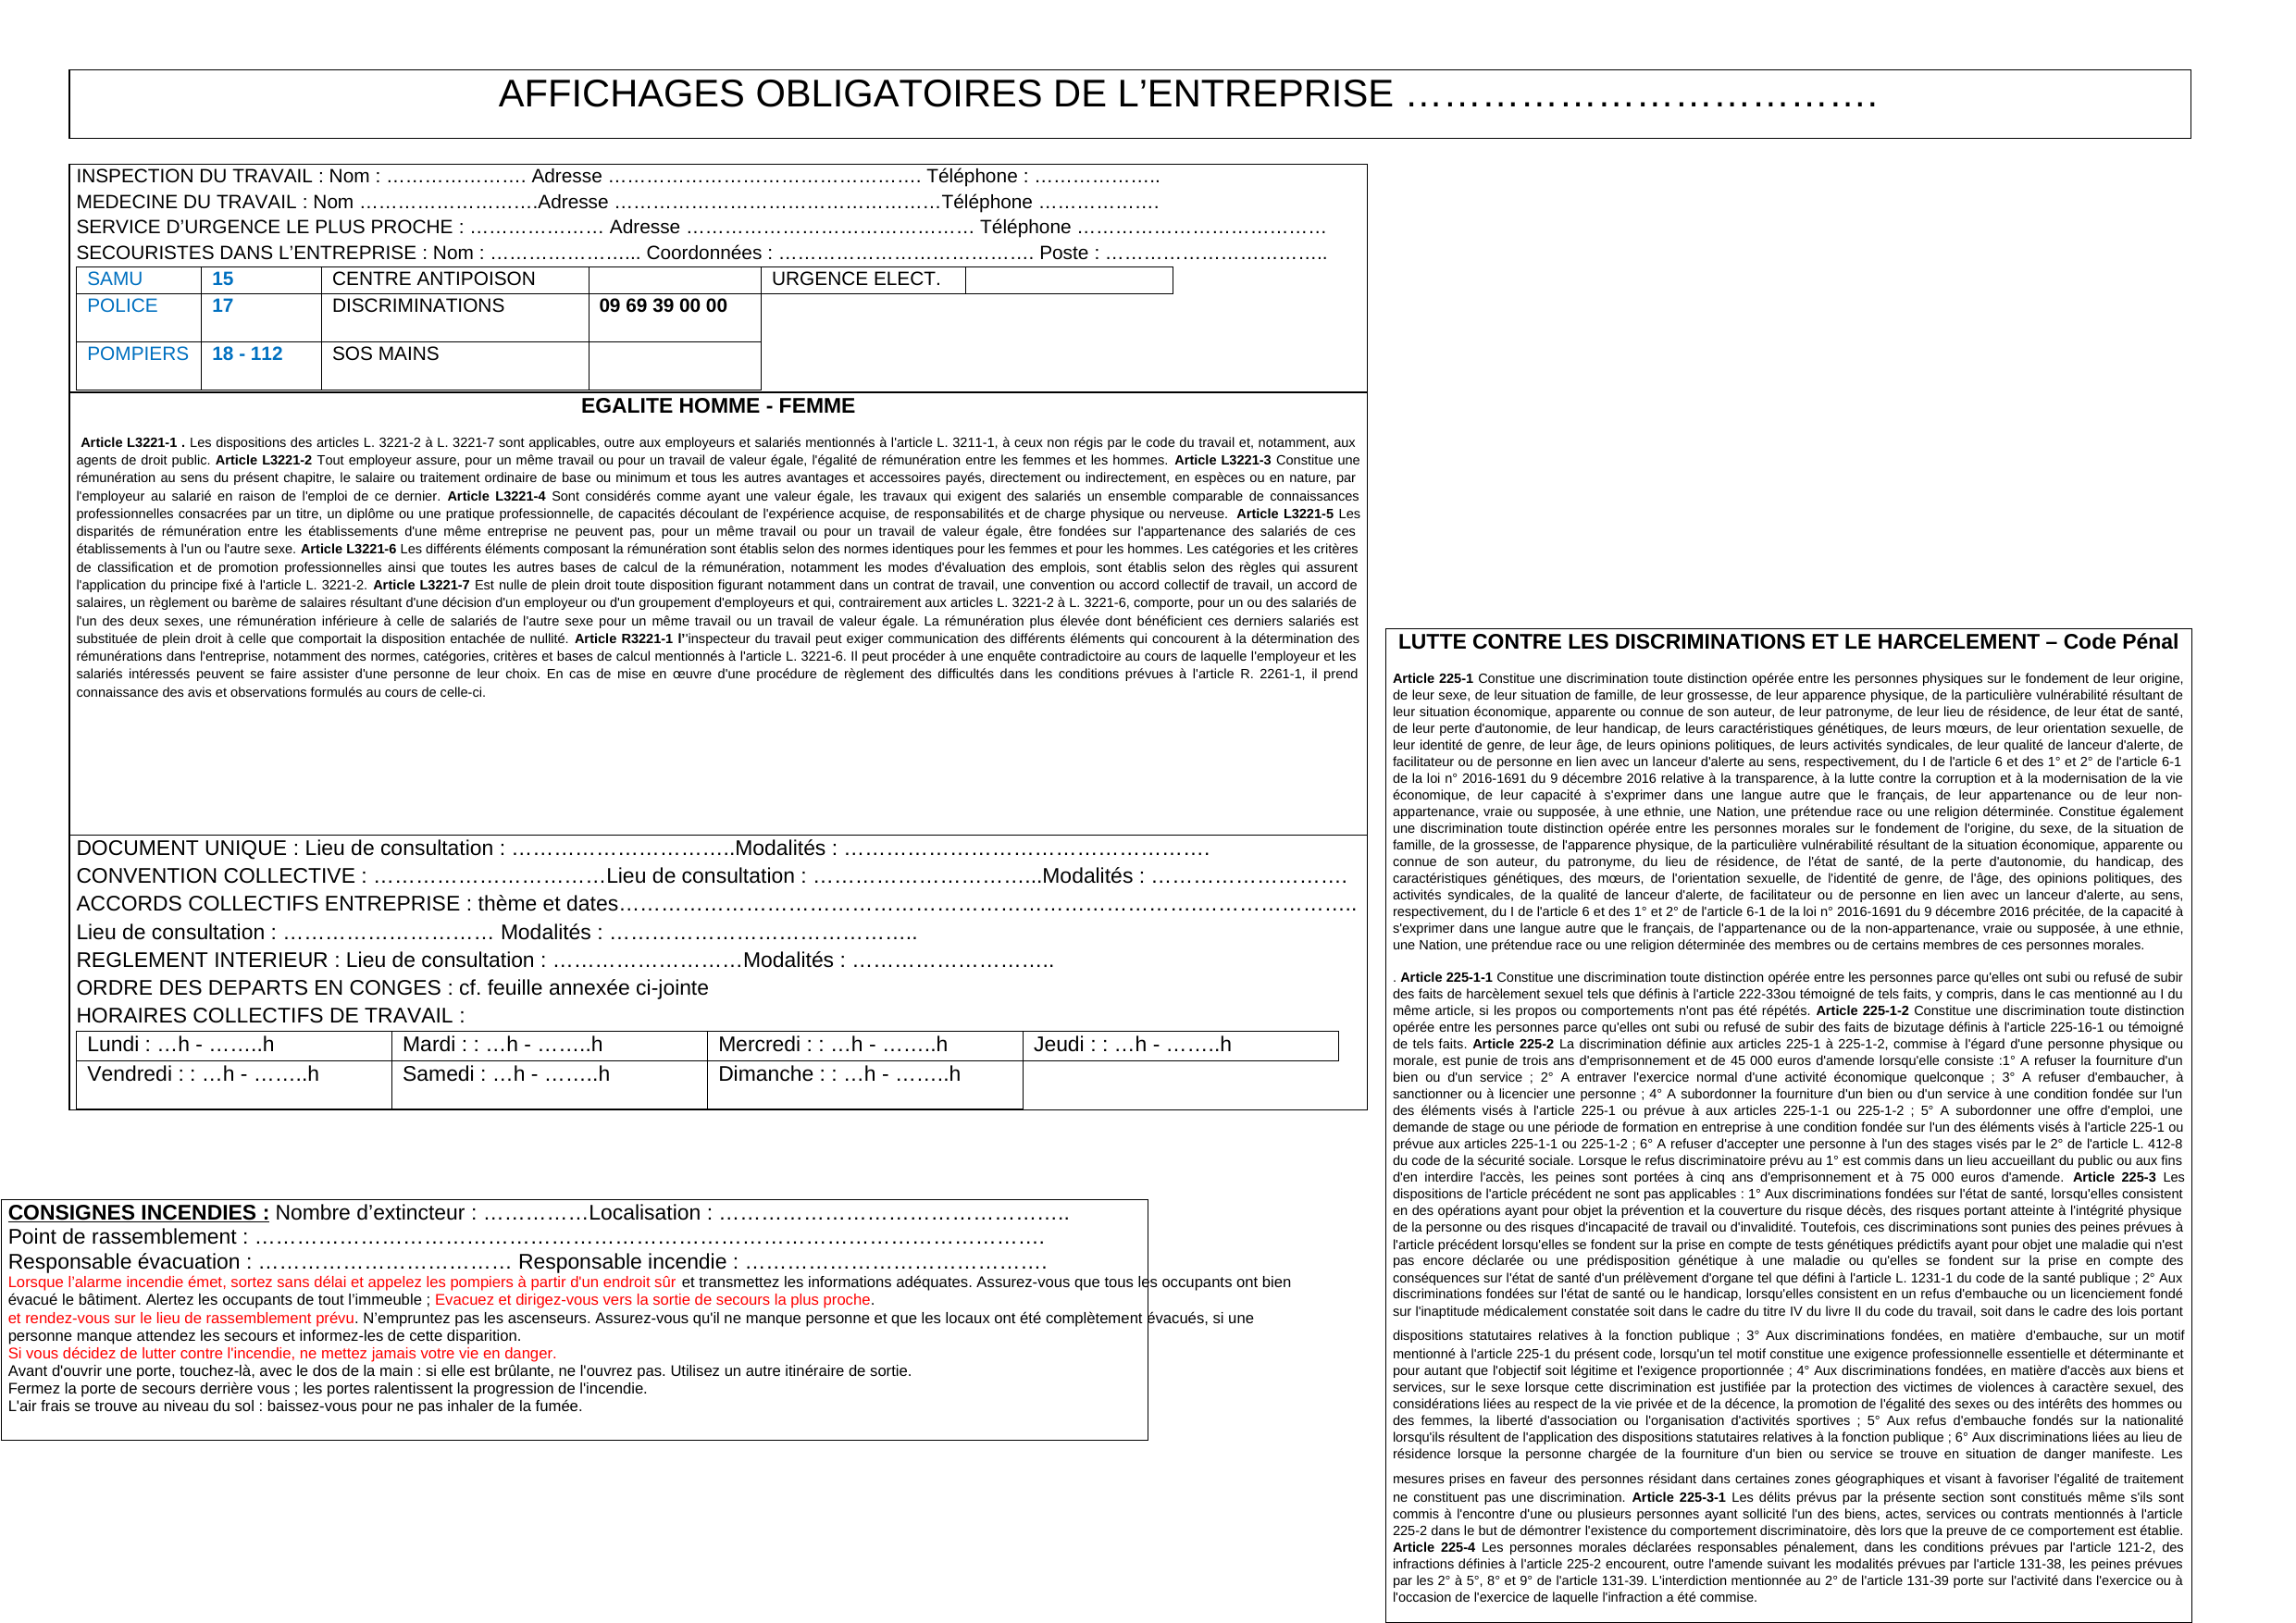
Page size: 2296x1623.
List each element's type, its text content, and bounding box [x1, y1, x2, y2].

table_header DOCUMENT UNIQUE : Lieu de consultation : …………………………..Modalités : ……………………………………………. CONVENTION COLLECTIVE : ……………………………Lieu de consultation : …………………………...Modalités : ………………………. ACCORDS COLLECTIFS ENTREPRISE : thème et dates……………………………………………………………………….………………….. Lieu de consultation : ………………………… Modalités : …………………………………….. REGLEMENT INTERIEUR : Lieu de consultation : ………………………Modalités : ……………………….. ORDRE DES DEPARTS EN CONGES : cf. feuille annexée ci-jointe HORAIRES COLLECTIFS DE TRAVAIL : [70, 836, 1367, 1109]
table_header EGALITE HOMME - FEMME Article L3221-1 . Les dispositions des articles L. 3221-2 à L. 3221-7 sont applicables, outre aux employeurs et salariés mentionnés à l'article L. 3211-1, à ceux non régis par le code du travail et, notamment, aux agents de droit public. Article L3221-2 Tout employeur assure, pour un même travail ou pour un travail de valeur égale, l'égalité de rémunération entre les femmes et les hommes. Article L3221-3 Constitue une rémunération au sens du présent chapitre, le salaire ou traitement ordinaire de base ou minimum et tous les autres avantages et accessoires payés, directement ou indirectement, en espèces ou en nature, par l'employeur au salarié en raison de l'emploi de ce dernier. Article L3221-4 Sont considérés comme ayant une valeur égale, les travaux qui exigent des salariés un ensemble comparable de connaissances professionnelles consacrées par un titre, un diplôme ou une pratique professionnelle, de capacités découlant de l'expérience acquise, de responsabilités et de charge physique ou nerveuse. Article L3221-5 Les disparités de rémunération entre les établissements d'une même entreprise ne peuvent pas, pour un même travail ou pour un travail de valeur égale, être fondées sur l'appartenance des salariés de ces établissements à l'un ou l'autre sexe. Article L3221-6 Les différents éléments composant la rémunération sont établis selon des normes identiques pour les femmes et pour les hommes. Les catégories et les critères de classification et de promotion professionnelles ainsi que toutes les autres bases de calcul de la rémunération, notamment les modes d'évaluation des emplois, sont établis selon des règles qui assurent l'application du principe fixé à l'article L. 3221-2. Article L3221-7 Est nulle de plein droit toute disposition figurant notamment dans un contrat de travail, une convention ou accord collectif de travail, un accord de salaires, un règlement ou barème de salaires résultant d'une décision d'un employeur ou d'un groupement d'employeurs et qui, contrairement aux articles L. 3221-2 à L. 3221-6, comporte, pour un ou des salariés de l'un des deux sexes, une rémunération inférieure à celle de salariés de l'autre sexe pour un même travail ou un travail de valeur égale. La rémunération plus élevée dont bénéficient ces derniers salariés est substituée de plein droit à celle que comportait la disposition entachée de nullité. Article R3221-1 l’'inspecteur du travail peut exiger communication des différents éléments qui concourent à la détermination des rémunérations dans l'entreprise, notamment des normes, catégories, critères et bases de calcul mentionnés à l'article L. 3221-6. Il peut procéder à une enquête contradictoire au cours de laquelle l'employeur et les salariés intéressés peuvent se faire assister d'une personne de leur choix. En cas de mise en œuvre d'une procédure de règlement des difficultés dans les conditions prévues à l'article R. 2261-1, il prend connaissance des avis et observations formulés au cours de celle-ci. [70, 393, 1367, 835]
table_header AFFICHAGES OBLIGATOIRES DE L’ENTREPRISE ………………………………. [70, 70, 2191, 138]
table_header LUTTE CONTRE LES DISCRIMINATIONS ET LE HARCELEMENT – Code Pénal Article 225-1 Constitue une discrimination toute distinction opérée entre les personnes physiques sur le fondement de leur origine, de leur sexe, de leur situation de famille, de leur grossesse, de leur apparence physique, de la particulière vulnérabilité résultant de leur situation économique, apparente ou connue de son auteur, de leur patronyme, de leur lieu de résidence, de leur état de santé, de leur perte d'autonomie, de leur handicap, de leurs caractéristiques génétiques, de leurs mœurs, de leur orientation sexuelle, de leur identité de genre, de leur âge, de leurs opinions politiques, de leurs activités syndicales, de leur qualité de lanceur d'alerte, de facilitateur ou de personne en lien avec un lanceur d'alerte au sens, respectivement, du I de l'article 6 et des 1° et 2° de l'article 6-1 de la loi n° 2016-1691 du 9 décembre 2016 relative à la transparence, à la lutte contre la corruption et à la modernisation de la vie économique, de leur capacité à s'exprimer dans une langue autre que le français, de leur appartenance ou de leur non-appartenance, vraie ou supposée, à une ethnie, une Nation, une prétendue race ou une religion déterminée. Constitue également une discrimination toute distinction opérée entre les personnes morales sur le fondement de l'origine, du sexe, de la situation de famille, de la grossesse, de l'apparence physique, de la particulière vulnérabilité résultant de la situation économique, apparente ou connue de son auteur, du patronyme, du lieu de résidence, de l'état de santé, de la perte d'autonomie, du handicap, des caractéristiques génétiques, des mœurs, de l'orientation sexuelle, de l'identité de genre, de l'âge, des opinions politiques, des activités syndicales, de la qualité de lanceur d'alerte, de facilitateur ou de personne en lien avec un lanceur d'alerte, au sens, respectivement, du I de l'article 6 et des 1° et 2° de l'article 6-1 de la loi n° 2016-1691 du 9 décembre 2016 précitée, de la capacité à s'exprimer dans une langue autre que le français, de l'appartenance ou de la non-appartenance, vraie ou supposée, à une ethnie, une Nation, une prétendue race ou une religion déterminée des membres ou de certains membres de ces personnes morales. . Article 225-1-1 Constitue une discrimination toute distinction opérée entre les personnes parce qu'elles ont subi ou refusé de subir des faits de harcèlement sexuel tels que définis à l'article 222-33ou témoigné de tels faits, y compris, dans le cas mentionné au I du même article, si les propos ou comportements n'ont pas été répétés. Article 225-1-2 Constitue une discrimination toute distinction opérée entre les personnes parce qu'elles ont subi ou refusé de subir des faits de bizutage définis à l'article 225-16-1 ou témoigné de tels faits. Article 225-2 La discrimination définie aux articles 225-1 à 225-1-2, commise à l'égard d'une personne physique ou morale, est punie de trois ans d'emprisonnement et de 45 000 euros d'amende lorsqu'elle consiste :1° A refuser la fourniture d'un bien ou d'un service ; 2° A entraver l'exercice normal d'une activité économique quelconque ; 3° A refuser d'embaucher, à sanctionner ou à licencier une personne ; 4° A subordonner la fourniture d'un bien ou d'un service à une condition fondée sur l'un des éléments visés à l'article 225-1 ou prévue à aux articles 225-1-1 ou 225-1-2 ; 5° A subordonner une offre d'emploi, une demande de stage ou une période de formation en entreprise à une condition fondée sur l'un des éléments visés à l'article 225-1 ou prévue aux articles 225-1-1 ou 225-1-2 ; 6° A refuser d'accepter une personne à l'un des stages visés par le 2° de l'article L. 412-8 du code de la sécurité sociale. Lorsque le refus discriminatoire prévu au 1° est commis dans un lieu accueillant du public ou aux fins d'en interdire l'accès, les peines sont portées à cinq ans d'emprisonnement et à 75 000 euros d'amende. Article 225-3 Les dispositions de l'article précédent ne sont pas applicables : 1° Aux discriminations fondées sur l'état de santé, lorsqu'elles consistent en des opérations ayant pour objet la prévention et la couverture du risque décès, des risques portant atteinte à l'intégrité physique de la personne ou des risques d'incapacité de travail ou d'invalidité. Toutefois, ces discriminations sont punies des peines prévues à l'article précédent lorsqu'elles se fondent sur la prise en compte de tests génétiques prédictifs ayant pour objet une maladie qui n'est pas encore déclarée ou une prédisposition génétique à une maladie ou qu'elles se fondent sur la prise en compte des conséquences sur l'état de santé d'un prélèvement d'organe tel que défini à l'article L. 1231-1 du code de la santé publique ; 2° Aux discriminations fondées sur l'état de santé ou le handicap, lorsqu'elles consistent en un refus d'embauche ou un licenciement fondé sur l'inaptitude médicalement constatée soit dans le cadre du titre IV du livre II du code du travail, soit dans le cadre des lois portant dispositions statutaires relatives à la fonction publique ; 3° Aux discriminations fondées, en matière d'embauche, sur un motif mentionné à l'article 225-1 du présent code, lorsqu'un tel motif constitue une exigence professionnelle essentielle et déterminante et pour autant que l'objectif soit légitime et l'exigence proportionnée ; 4° Aux discriminations fondées, en matière d'accès aux biens et services, sur le sexe lorsque cette discrimination est justifiée par la protection des victimes de violences à caractère sexuel, des considérations liées au respect de la vie privée et de la décence, la promotion de l'égalité des sexes ou des intérêts des hommes ou des femmes, la liberté d'association ou l'organisation d'activités sportives ; 5° Aux refus d'embauche fondés sur la nationalité lorsqu'ils résultent de l'application des dispositions statutaires relatives à la fonction publique ; 6° Aux discriminations liées au lieu de résidence lorsque la personne chargée de la fourniture d'un bien ou service se trouve en situation de danger manifeste. Les mesures prises en faveur des personnes résidant dans certaines zones géographiques et visant à favoriser l'égalité de traitement ne constituent pas une discrimination. Article 225-3-1 Les délits prévus par la présente section sont constitués même s'ils sont commis à l'encontre d'une ou plusieurs personnes ayant sollicité l'un des biens, actes, services ou contrats mentionnés à l'article 225-2 dans le but de démontrer l'existence du comportement discriminatoire, dès lors que la preuve de ce comportement est établie. Article 225-4 Les personnes morales déclarées responsables pénalement, dans les conditions prévues par l'article 121-2, des infractions définies à l'article 225-2 encourent, outre l'amende suivant les modalités prévues par l'article 131-38, les peines prévues par les 2° à 5°, 8° et 9° de l'article 131-39. L'interdiction mentionnée au 2° de l'article 131-39 porte sur l'activité dans l'exercice ou à l'occasion de l'exercice de laquelle l'infraction a été commise. [1386, 629, 2191, 1622]
table_header CONSIGNES INCENDIES : Nombre d’extincteur : ……………Localisation : ………………………………………….. Point de rassemblement : …………………………………………………………………………………………………. Responsable évacuation : ……………………………… Responsable incendie : ……………………………………. Lorsque l’alarme incendie émet, sortez sans délai et appelez les pompiers à partir d'un endroit sûr et transmettez les informations adéquates. Assurez-vous que tous les occupants ont bien évacué le bâtiment. Alertez les occupants de tout l’immeuble ; Evacuez et dirigez-vous vers la sortie de secours la plus proche. et rendez-vous sur le lieu de rassemblement prévu. N’empruntez pas les ascenseurs. Assurez-vous qu'il ne manque personne et que les locaux ont été complètement évacués, si une personne manque attendez les secours et informez-les de cette disparition. Si vous décidez de lutter contre l'incendie, ne mettez jamais votre vie en danger. Avant d'ouvrir une porte, touchez-là, avec le dos de la main : si elle est brûlante, ne l'ouvrez pas. Utilisez un autre itinéraire de sortie. Fermez la porte de secours derrière vous ; les portes ralentissent la progression de l'incendie. L'air frais se trouve au niveau du sol : baissez-vous pour ne pas inhaler de la fumée. [2, 1200, 1148, 1440]
table_header INSPECTION DU TRAVAIL : Nom : …………………. Adresse …………………………………………. Téléphone : ……………….. MEDECINE DU TRAVAIL : Nom ……………………….Adresse ……………………………………………Téléphone ………………. SERVICE D’URGENCE LE PLUS PROCHE : ………………… Adresse ……………………………………… Téléphone ………………………………… SECOURISTES DANS L’ENTREPRISE : Nom : …………………... Coordonnées : …………………………………. Poste : …………………………….. [70, 165, 1367, 390]
